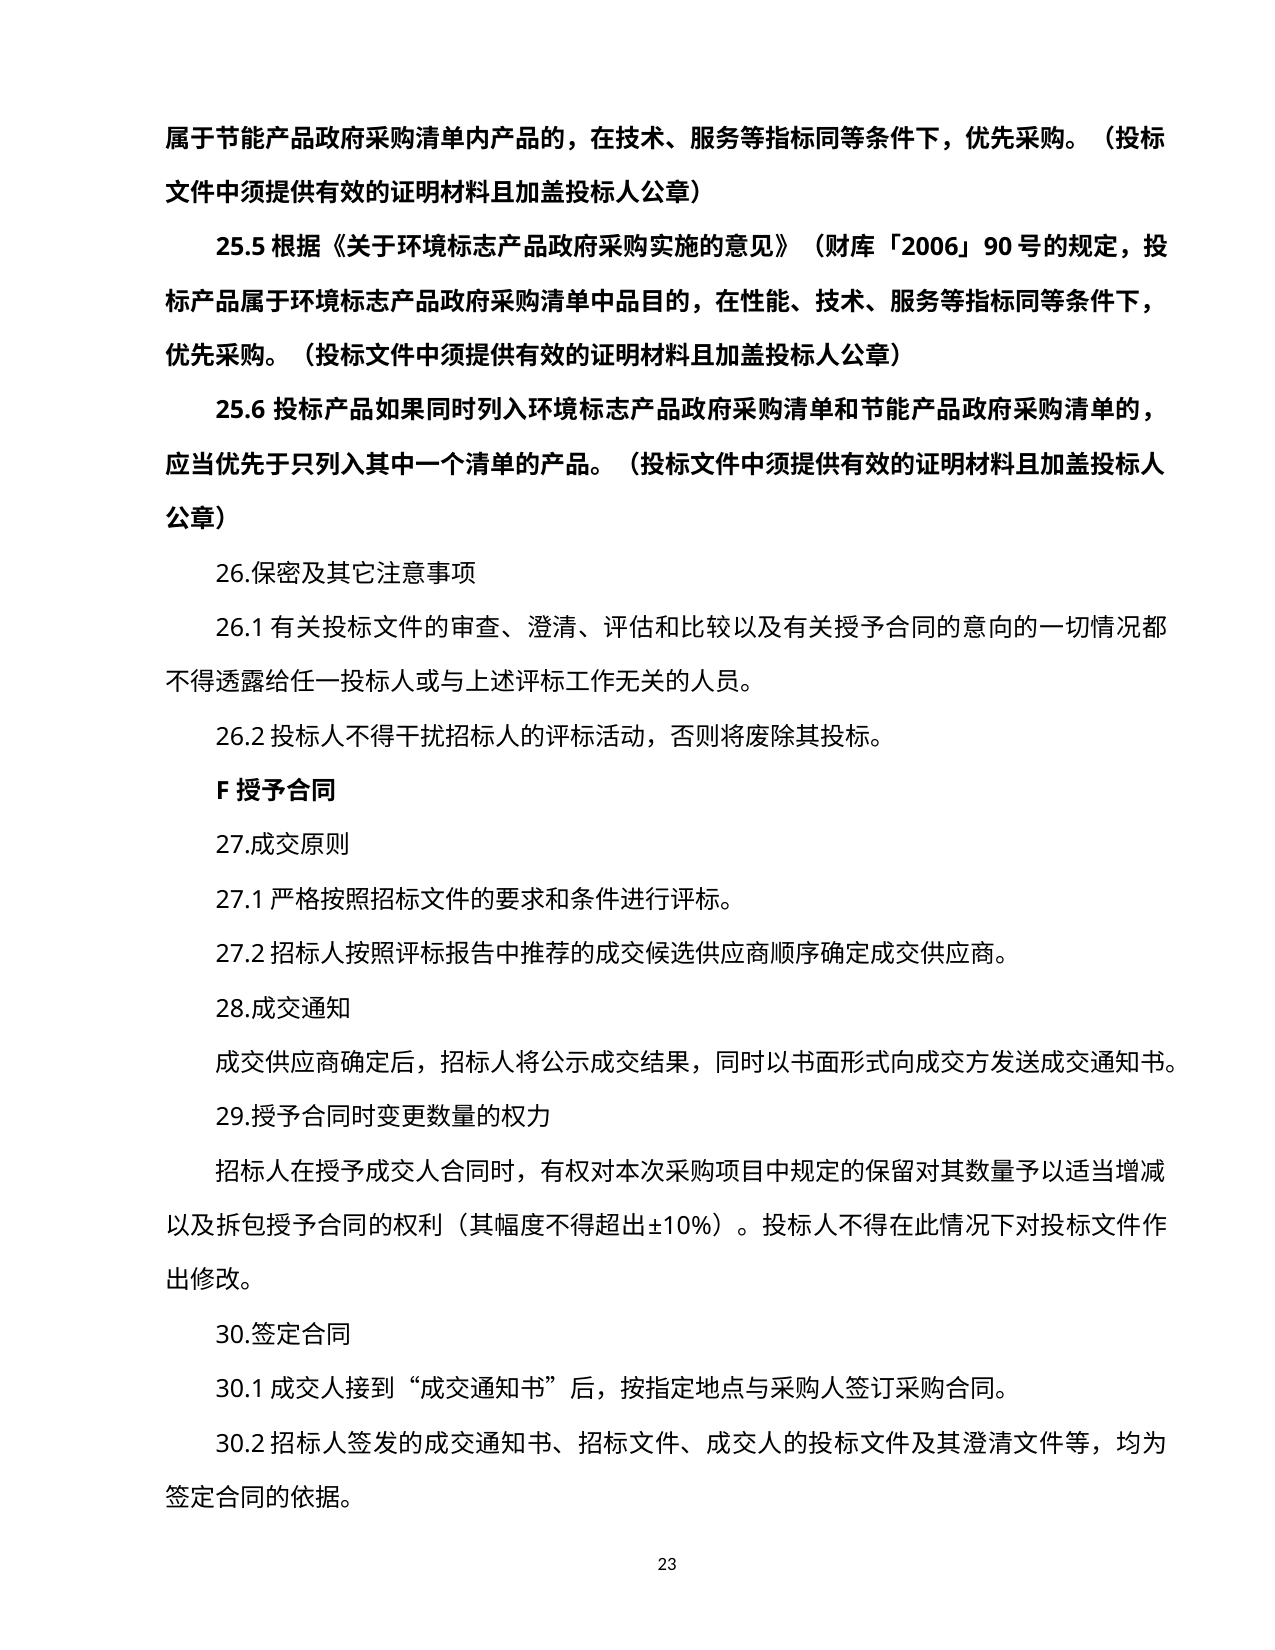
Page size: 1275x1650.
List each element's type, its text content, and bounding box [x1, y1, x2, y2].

text 28.成交通知 [165, 988, 1169, 1024]
text 29.授予合同时变更数量的权力 [165, 1097, 1169, 1133]
text 27.成交原则 27.1严格按照招标文件的要求和条件进行评标。 [215, 825, 1169, 916]
text 26.1有关投标文件的审查、澄清、评估和比较以及有关授予合同的意向的一切情况都不得透露给任一投标人或与上述评标工作无关的人员。 [165, 607, 1169, 698]
text 成交供应商确定后，招标人将公示成交结果，同时以书面形式向成交方发送成交通知书。 [165, 1042, 1169, 1079]
text F 授予合同 [165, 771, 1169, 807]
text 30.2招标人签发的成交通知书、招标文件、成交人的投标文件及其澄清文件等，均为签定合同的依据。 [165, 1423, 1169, 1514]
text 26.2投标人不得干扰招标人的评标活动，否则将废除其投标。 [165, 716, 1169, 752]
text 25.6 投标产品如果同时列入环境标志产品政府采购清单和节能产品政府采购清单的，应当优先于只列入其中一个清单的产品。（投标文件中须提供有效的证明材料且加盖投标人公章） [165, 390, 1169, 535]
text 25.5根据《关于环境标志产品政府采购实施的意见》（财库「2006」90号的规定，投标产品属于环境标志产品政府采购清单中品目的，在性能、技术、服务等指标同等条件下，优先采购。（投标文件中须提供有效的证明材料且加盖投标人公章） [165, 227, 1169, 372]
text 30.签定合同 [165, 1314, 1169, 1351]
text 27.2招标人按照评标报告中推荐的成交候选供应商顺序确定成交供应商。 [165, 934, 1169, 970]
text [165, 118, 1169, 209]
text 26.保密及其它注意事项 [165, 553, 1169, 589]
text 30.1成交人接到“成交通知书”后，按指定地点与采购人签订采购合同。 [165, 1369, 1169, 1405]
text 招标人在授予成交人合同时，有权对本次采购项目中规定的保留对其数量予以适当增减以及拆包授予合同的权利（其幅度不得超出±10%）。投标人不得在此情况下对投标文件作出修改。 [165, 1151, 1169, 1296]
